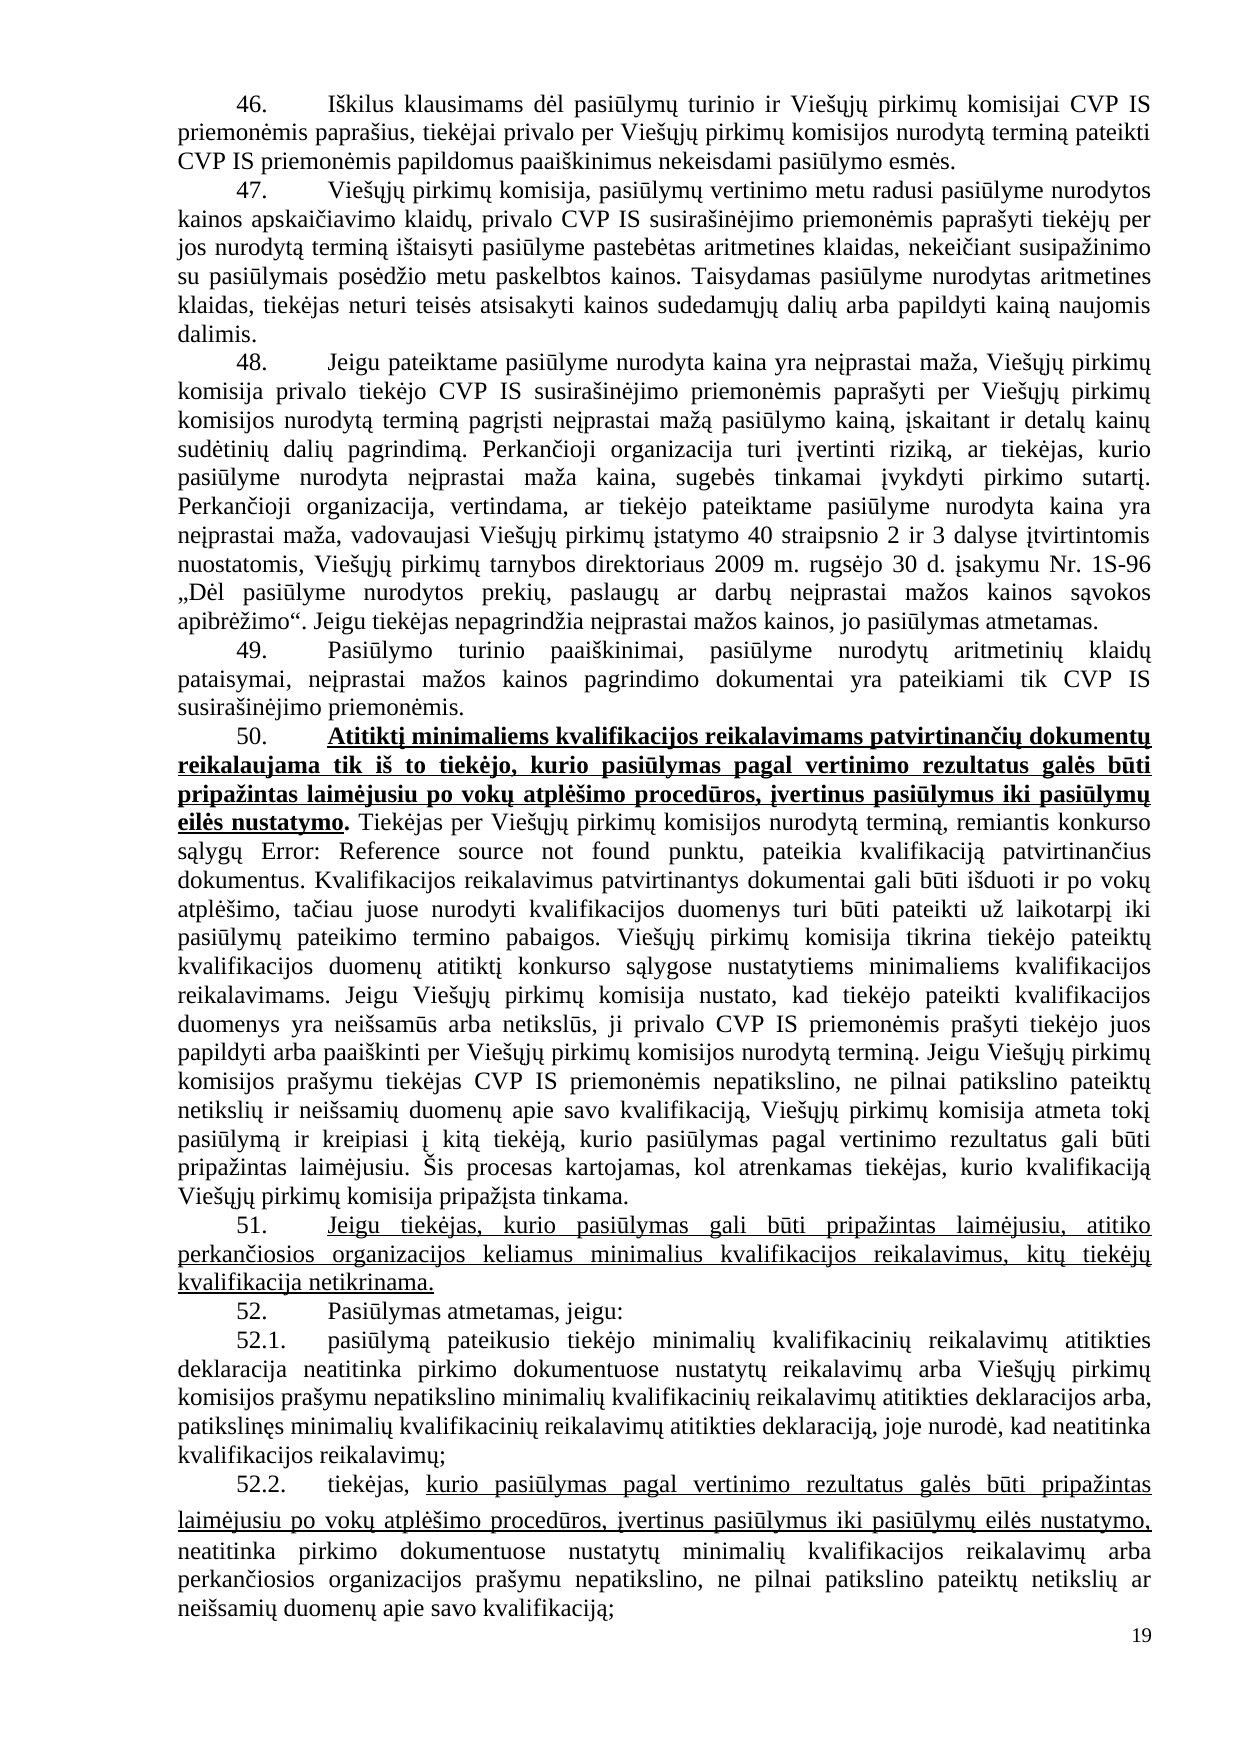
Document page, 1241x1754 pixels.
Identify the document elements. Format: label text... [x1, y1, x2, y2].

list pasiūlymą pateikusio tiekėjo minimalių kvalifikacinių reikalavimų atitikties deklaracija neatitinka pirkimo dokumentuose nustatytų reikalavimų arba Viešųjų pirkimų komisijos prašymu nepatikslino minimalių kvalifikacinių reikalavimų atitikties deklaracijos arba, patikslinęs minimalių kvalifikacinių reikalavimų atitikties deklaraciją, joje nurodė, kad neatitinka kvalifikacijos reikalavimų; [177, 1325, 1152, 1469]
list tiekėjas, kurio pasiūlymas pagal vertinimo rezultatus galės būti pripažintas laimėjusiu po vokų atplėšimo procedūros, įvertinus pasiūlymus iki pasiūlymų eilės nustatymo, neatitinka pirkimo dokumentuose nustatytų minimalių kvalifikacijos reikalavimų arba perkančiosios organizacijos prašymu nepatikslino, ne pilnai patikslino pateiktų netikslių ar neišsamių duomenų apie savo kvalifikaciją; [177, 1469, 1152, 1530]
list Viešųjų pirkimų komisija, pasiūlymų vertinimo metu radusi pasiūlyme nurodytos kainos apskaičiavimo klaidų, privalo CVP IS susirašinėjimo priemonėmis paprašyti tiekėjų per jos nurodytą terminą ištaisyti pasiūlyme pastebėtas aritmetines klaidas, nekeičiant susipažinimo su pasiūlymais posėdžio metu paskelbtos kainos. Taisydamas pasiūlyme nurodytas aritmetines klaidas, tiekėjas neturi teisės atsisakyti kainos sudedamųjų dalių arba papildyti kainą naujomis dalimis. [177, 175, 1152, 347]
list Jeigu pateiktame pasiūlyme nurodyta kaina yra neįprastai maža, Viešųjų pirkimų komisija privalo tiekėjo CVP IS susirašinėjimo priemonėmis paprašyti per Viešųjų pirkimų komisijos nurodytą terminą pagrįsti neįprastai mažą pasiūlymo kainą, įskaitant ir detalų kainų sudėtinių dalių pagrindimą. Perkančioji organizacija turi įvertinti riziką, ar tiekėjas, kurio pasiūlyme nurodyta neįprastai maža kaina, sugebės tinkamai įvykdyti pirkimo sutartį. Perkančioji organizacija, vertindama, ar tiekėjo pateiktame pasiūlyme nurodyta kaina yra neįprastai maža, vadovaujasi Viešųjų pirkimų įstatymo 40 straipsnio 2 ir 3 dalyse įtvirtintomis nuostatomis, Viešųjų pirkimų tarnybos direktoriaus 2009 m. rugsėjo 30 d. įsakymu Nr. 1S-96 „Dėl pasiūlyme nurodytos prekių, paslaugų ar darbų neįprastai mažos kainos sąvokos apibrėžimo“. Jeigu tiekėjas nepagrindžia neįprastai mažos kainos, jo pasiūlymas atmetamas. [177, 347, 1152, 635]
list Jeigu tiekėjas, kurio pasiūlymas gali būti pripažintas laimėjusiu, atitiko perkančiosios organizacijos keliamus minimalius kvalifikacijos reikalavimus, kitų tiekėjų kvalifikacija netikrinama. [177, 1210, 1152, 1264]
list Jeigu tiekėjas, kurio pasiūlymas gali būti pripažintas laimėjusiu, atitiko perkančiosios organizacijos keliamus minimalius kvalifikacijos reikalavimus, kitų tiekėjų kvalifikacija netikrinama. [177, 1265, 1152, 1296]
list Pasiūlymas atmetamas, jeigu: [177, 1296, 1152, 1325]
list Pasiūlymo turinio paaiškinimai, pasiūlyme nurodytų aritmetinių klaidų pataisymai, neįprastai mažos kainos pagrindimo dokumentai yra pateikiami tik CVP IS susirašinėjimo priemonėmis. [177, 635, 1152, 721]
list Iškilus klausimams dėl pasiūlymų turinio ir Viešųjų pirkimų komisijai CVP IS priemonėmis paprašius, tiekėjai privalo per Viešųjų pirkimų komisijos nurodytą terminą pateikti CVP IS priemonėmis papildomus paaiškinimus nekeisdami pasiūlymo esmės. [177, 89, 1152, 175]
list tiekėjas, kurio pasiūlymas pagal vertinimo rezultatus galės būti pripažintas laimėjusiu po vokų atplėšimo procedūros, įvertinus pasiūlymus iki pasiūlymų eilės nustatymo, neatitinka pirkimo dokumentuose nustatytų minimalių kvalifikacijos reikalavimų arba perkančiosios organizacijos prašymu nepatikslino, ne pilnai patikslino pateiktų netikslių ar neišsamių duomenų apie savo kvalifikaciją; [177, 1531, 1152, 1622]
